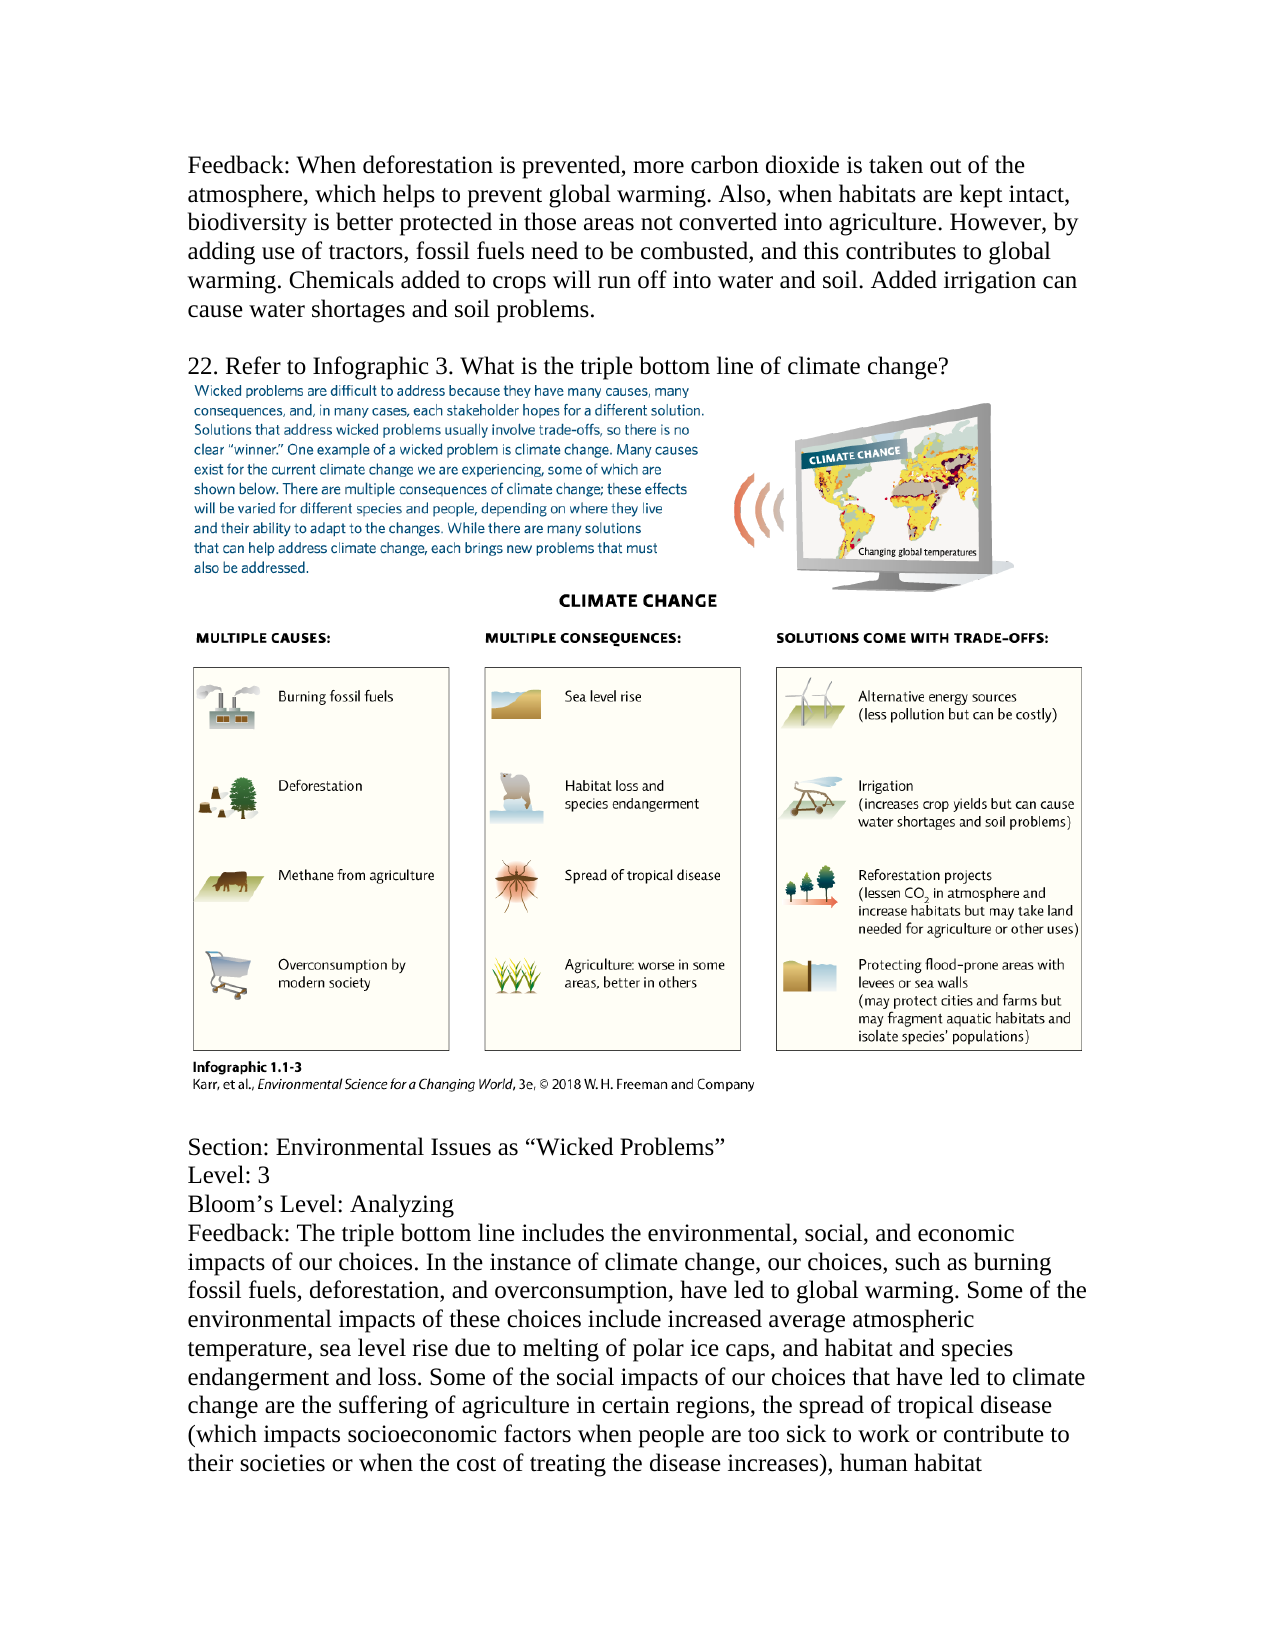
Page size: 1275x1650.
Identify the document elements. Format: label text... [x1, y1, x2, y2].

text Section: Environmental Issues as “Wicked Problems” [187, 1132, 1087, 1161]
picture [187, 380, 1088, 1103]
text Feedback: When deforestation is prevented, more carbon dioxide is taken out of the atmosphere, which helps to prevent global warming. Also, when habitats are kept intact, biodiversity is better protected in those areas not converted into agriculture. However, by adding use of tractors, fossil fuels need to be combusted, and this contributes to global warming. Chemicals added to crops will run off into water and soil. Added irrigation can cause water shortages and soil problems. [187, 150, 1087, 322]
text Level: 3 [187, 1161, 1087, 1189]
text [187, 1218, 1087, 1477]
text Bloom’s Level: Analyzing [187, 1189, 1087, 1218]
text 22. Refer to Infographic 3. What is the triple bottom line of climate change? [187, 351, 1087, 380]
